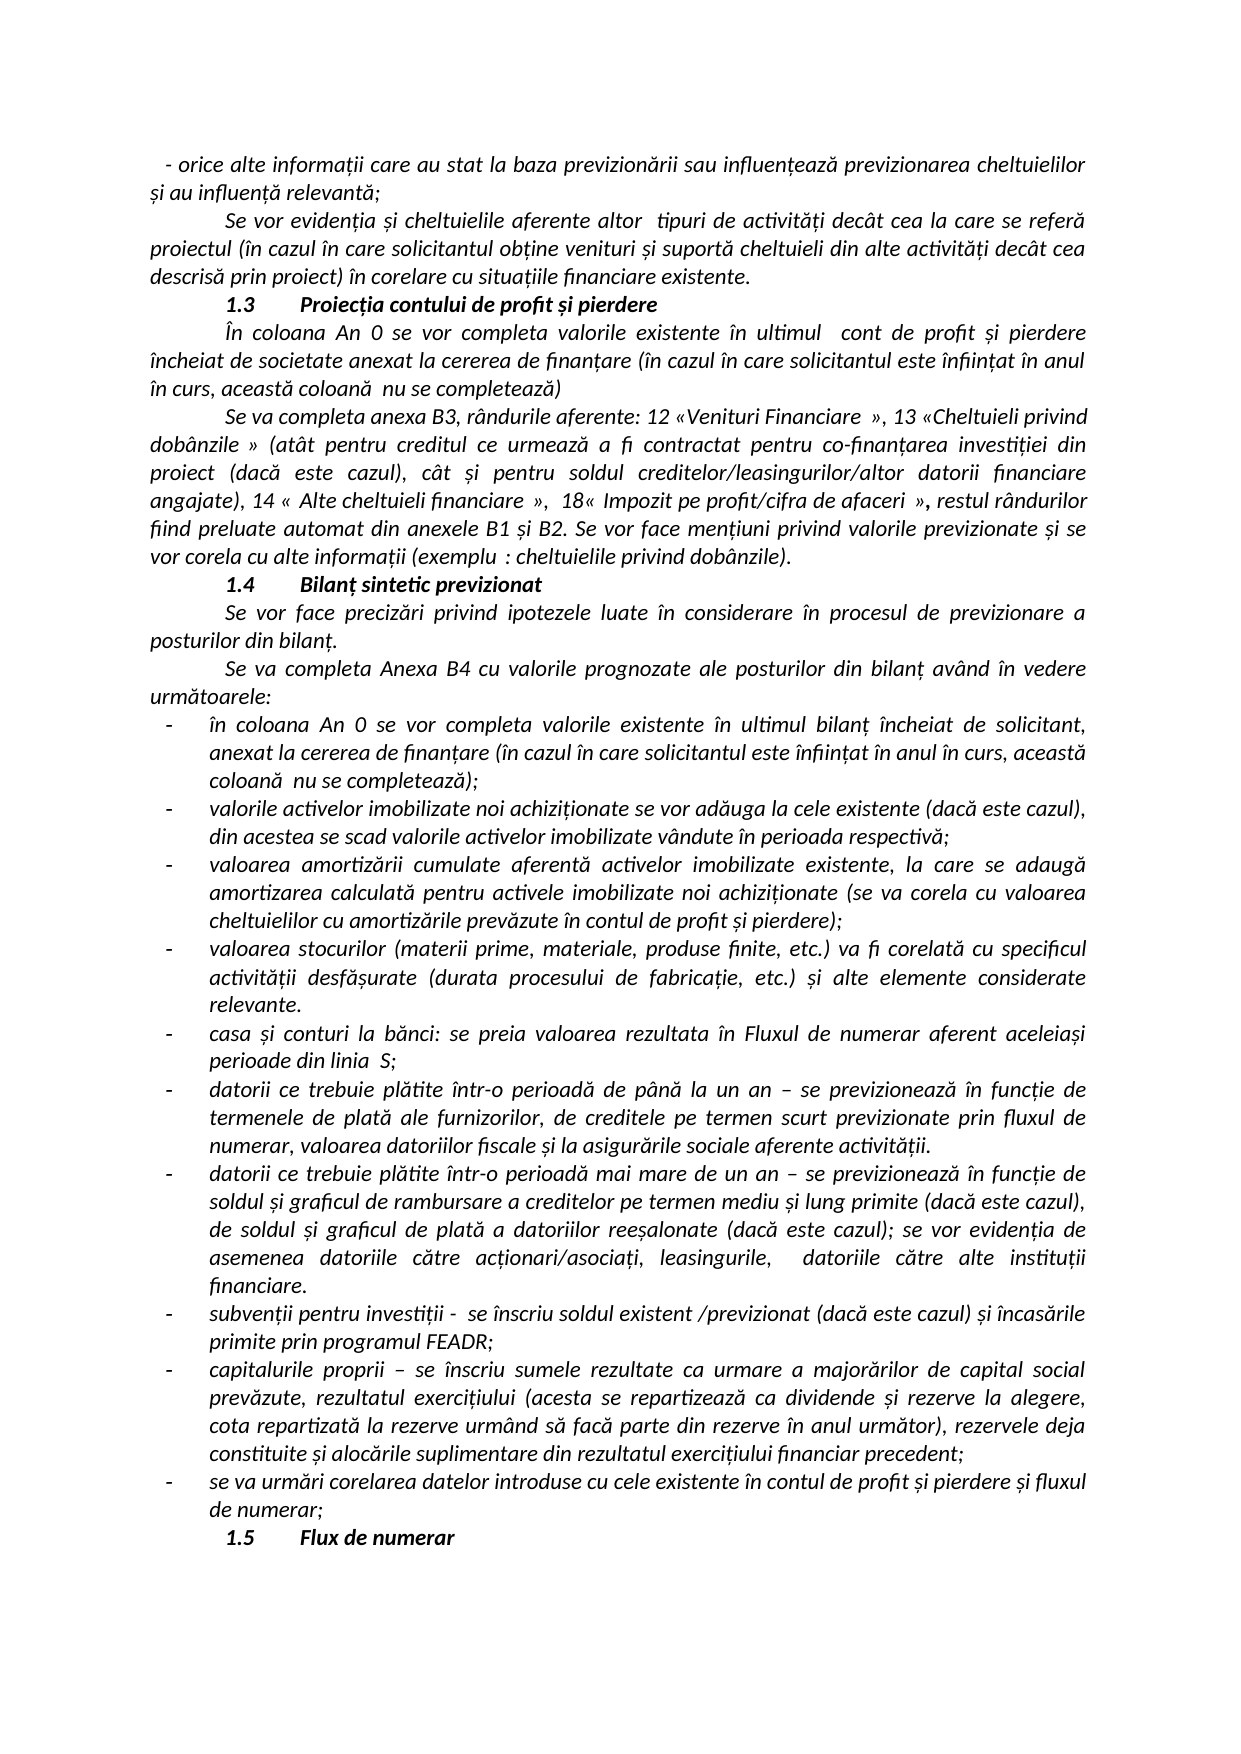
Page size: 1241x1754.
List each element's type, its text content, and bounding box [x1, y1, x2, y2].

text Se vor face precizări privind ipotezele luate în considerare în procesul de previzionare a posturilor din bilanţ. [150, 598, 1090, 654]
list valorile activelor imobilizate noi achiziţionate se vor adăuga la cele existente (dacă este cazul), din acestea se scad valorile activelor imobilizate vândute în perioada respectivă; [165, 794, 1090, 851]
list subvenţii pentru investiţii - se înscriu soldul existent /previzionat (dacă este cazul) şi încasările primite prin programul FEADR; [165, 1299, 1090, 1355]
text 1.5 Flux de numerar [150, 1523, 1090, 1551]
text În coloana An 0 se vor completa valorile existente în ultimul cont de profit şi pierdere încheiat de societate anexat la cererea de finanţare (în cazul în care solicitantul este înfiinţat în anul în curs, această coloană nu se completează) [150, 318, 1090, 402]
list datorii ce trebuie plătite într-o perioadă de până la un an – se previzionează în funcţie de termenele de plată ale furnizorilor, de creditele pe termen scurt previzionate prin fluxul de numerar, valoarea datoriilor fiscale şi la asigurările sociale aferente activităţii. [165, 1075, 1090, 1159]
list în coloana An 0 se vor completa valorile existente în ultimul bilanţ încheiat de solicitant, anexat la cererea de finanţare (în cazul în care solicitantul este înfiinţat în anul în curs, această coloană nu se completează); [165, 710, 1090, 794]
list valoarea stocurilor (materii prime, materiale, produse finite, etc.) va fi corelată cu specificul activităţii desfăşurate (durata procesului de fabricaţie, etc.) şi alte elemente considerate relevante. [165, 934, 1090, 1019]
list casa şi conturi la bănci: se preia valoarea rezultata în Fluxul de numerar aferent aceleiaşi perioade din linia S; [165, 1019, 1090, 1075]
text Se vor evidenţia şi cheltuielile aferente altor tipuri de activităţi decât cea la care se referă proiectul (în cazul în care solicitantul obţine venituri şi suportă cheltuieli din alte activităţi decât cea descrisă prin proiect) în corelare cu situaţiile financiare existente. [150, 206, 1090, 290]
list capitalurile proprii – se înscriu sumele rezultate ca urmare a majorărilor de capital social prevăzute, rezultatul exerciţiului (acesta se repartizează ca dividende şi rezerve la alegere, cota repartizată la rezerve urmând să facă parte din rezerve în anul următor), rezervele deja constituite şi alocările suplimentare din rezultatul exerciţiului financiar precedent; [165, 1355, 1090, 1467]
list valoarea amortizării cumulate aferentă activelor imobilizate existente, la care se adaugă amortizarea calculată pentru activele imobilizate noi achiziţionate (se va corela cu valoarea cheltuielilor cu amortizările prevăzute în contul de profit şi pierdere); [165, 851, 1090, 934]
text 1.3 Proiecţia contului de profit şi pierdere [150, 290, 1090, 318]
list se va urmări corelarea datelor introduse cu cele existente în contul de profit şi pierdere şi fluxul de numerar; [165, 1467, 1090, 1523]
list datorii ce trebuie plătite într-o perioadă mai mare de un an – se previzionează în funcţie de soldul şi graficul de rambursare a creditelor pe termen mediu şi lung primite (dacă este cazul), de soldul şi graficul de plată a datoriilor reeşalonate (dacă este cazul); se vor evidenţia de asemenea datoriile către acţionari/asociaţi, leasingurile, datoriile către alte instituţii financiare. [165, 1159, 1090, 1299]
text 1.4 Bilanţ sintetic previzionat [150, 570, 1090, 598]
text Se va completa Anexa B4 cu valorile prognozate ale posturilor din bilanţ având în vedere următoarele: [150, 654, 1090, 710]
text Se va completa anexa B3, rândurile aferente: 12 «Venituri Financiare », 13 «Cheltuieli privind dobânzile » (atât pentru creditul ce urmează a fi contractat pentru co-finanţarea investiţiei din proiect (dacă este cazul), cât şi pentru soldul creditelor/leasingurilor/altor datorii financiare angajate), 14 « Alte cheltuieli financiare », 18« Impozit pe profit/cifra de afaceri », restul rândurilor fiind preluate automat din anexele B1 şi B2. Se vor face menţiuni privind valorile previzionate şi se vor corela cu alte informaţii (exemplu : cheltuielile privind dobânzile). [150, 402, 1090, 570]
text - orice alte informaţii care au stat la baza previzionării sau influenţează previzionarea cheltuielilor şi au influenţă relevantă; [150, 150, 1090, 206]
